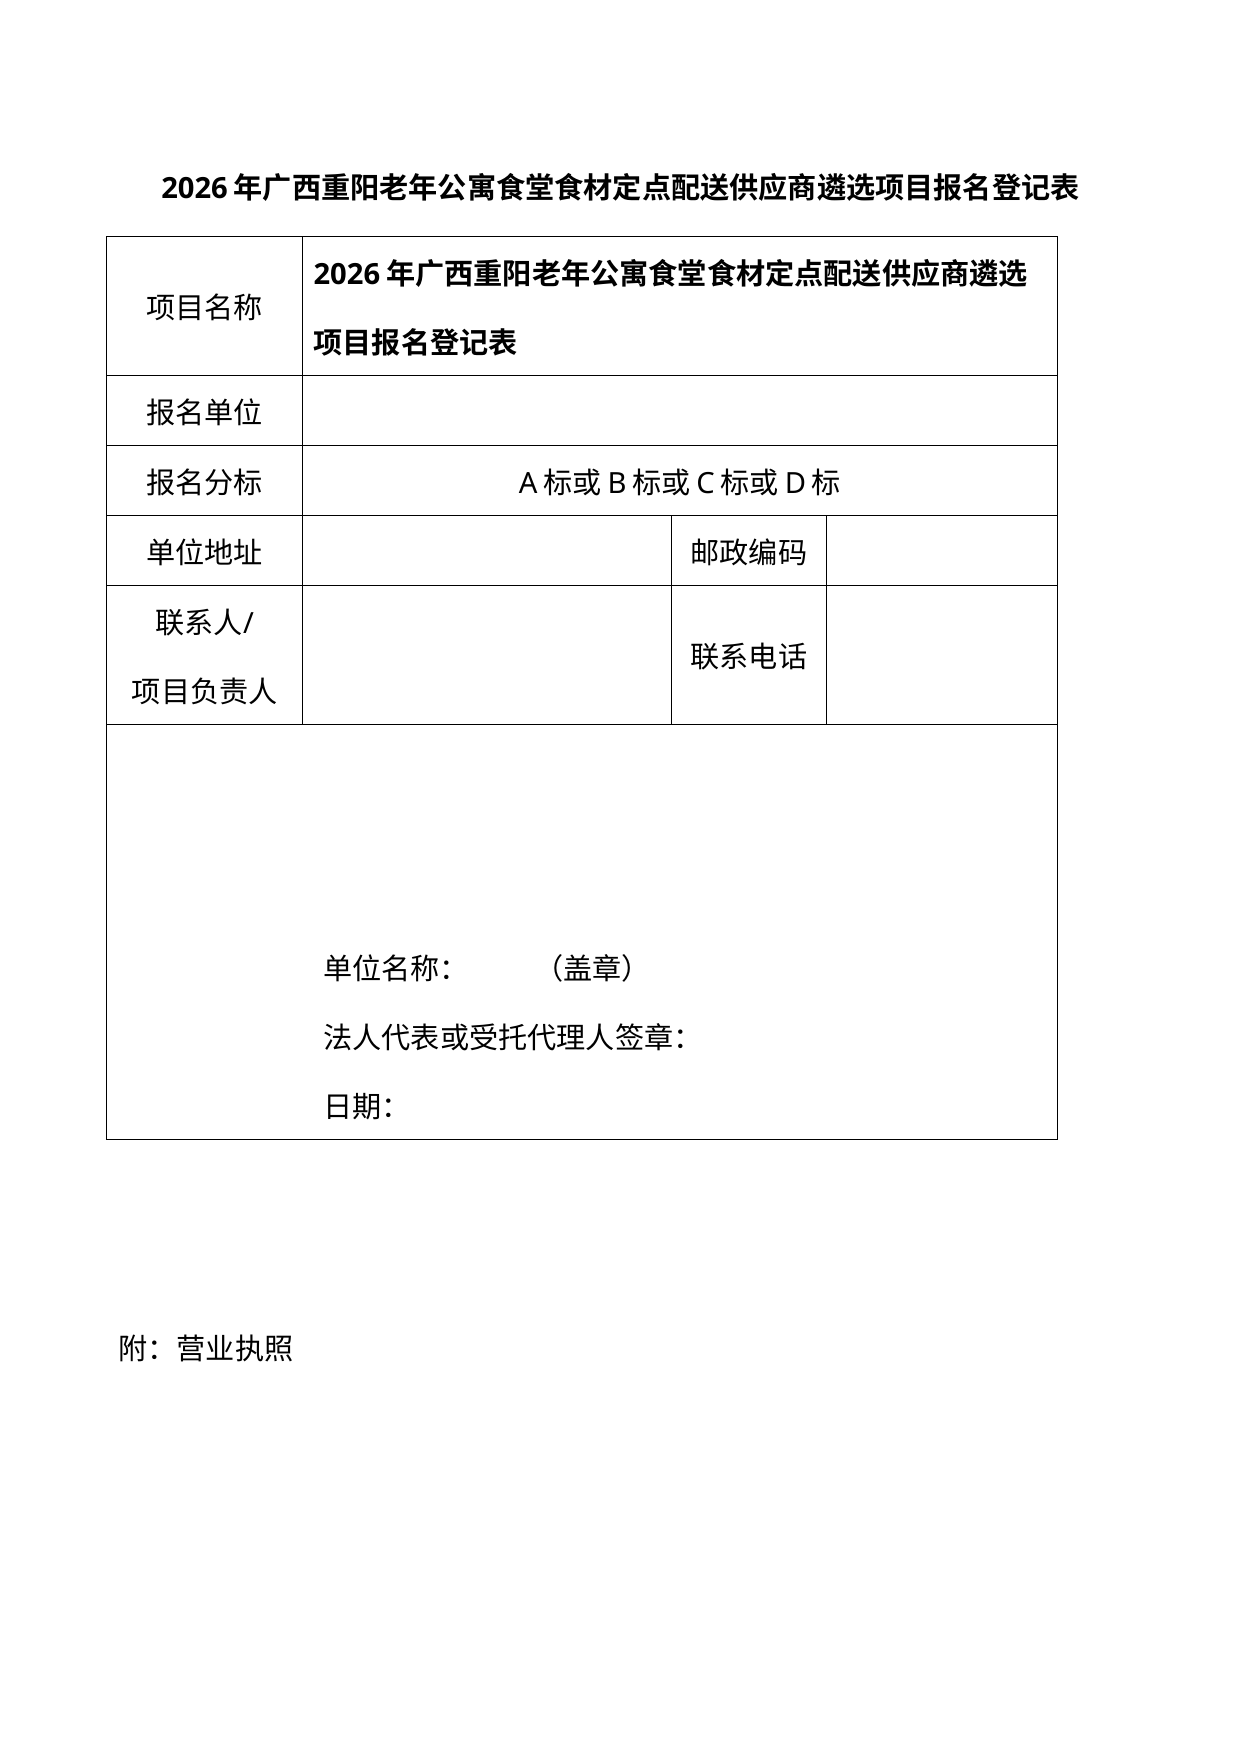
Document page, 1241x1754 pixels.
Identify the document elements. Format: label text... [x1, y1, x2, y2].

text 2026年广西重阳老年公寓食堂食材定点配送供应商遴选项目报名登记表 [118, 151, 1122, 220]
table_cell 联系人/ 项目负责人 [107, 586, 302, 724]
table_cell 联系电话 [672, 586, 826, 724]
table_cell [827, 516, 1057, 585]
table_cell [303, 586, 671, 724]
table_cell 报名单位 [107, 376, 302, 445]
table_cell 邮政编码 [672, 516, 826, 585]
table_header 2026年广西重阳老年公寓食堂食材定点配送供应商遴选项目报名登记表 [303, 237, 1057, 375]
table_cell 报名分标 [107, 446, 302, 515]
table_cell [303, 516, 671, 585]
table_cell 单位地址 [107, 516, 302, 585]
table_cell 单位名称： （盖章） 法人代表或受托代理人签章： 日期： [107, 725, 1057, 1139]
table_cell A标或B标或C标或D标 [303, 446, 1057, 515]
table_cell [303, 376, 1057, 445]
table_header 项目名称 [107, 237, 302, 375]
table_cell [827, 586, 1057, 724]
text 附：营业执照 [118, 1312, 1122, 1381]
